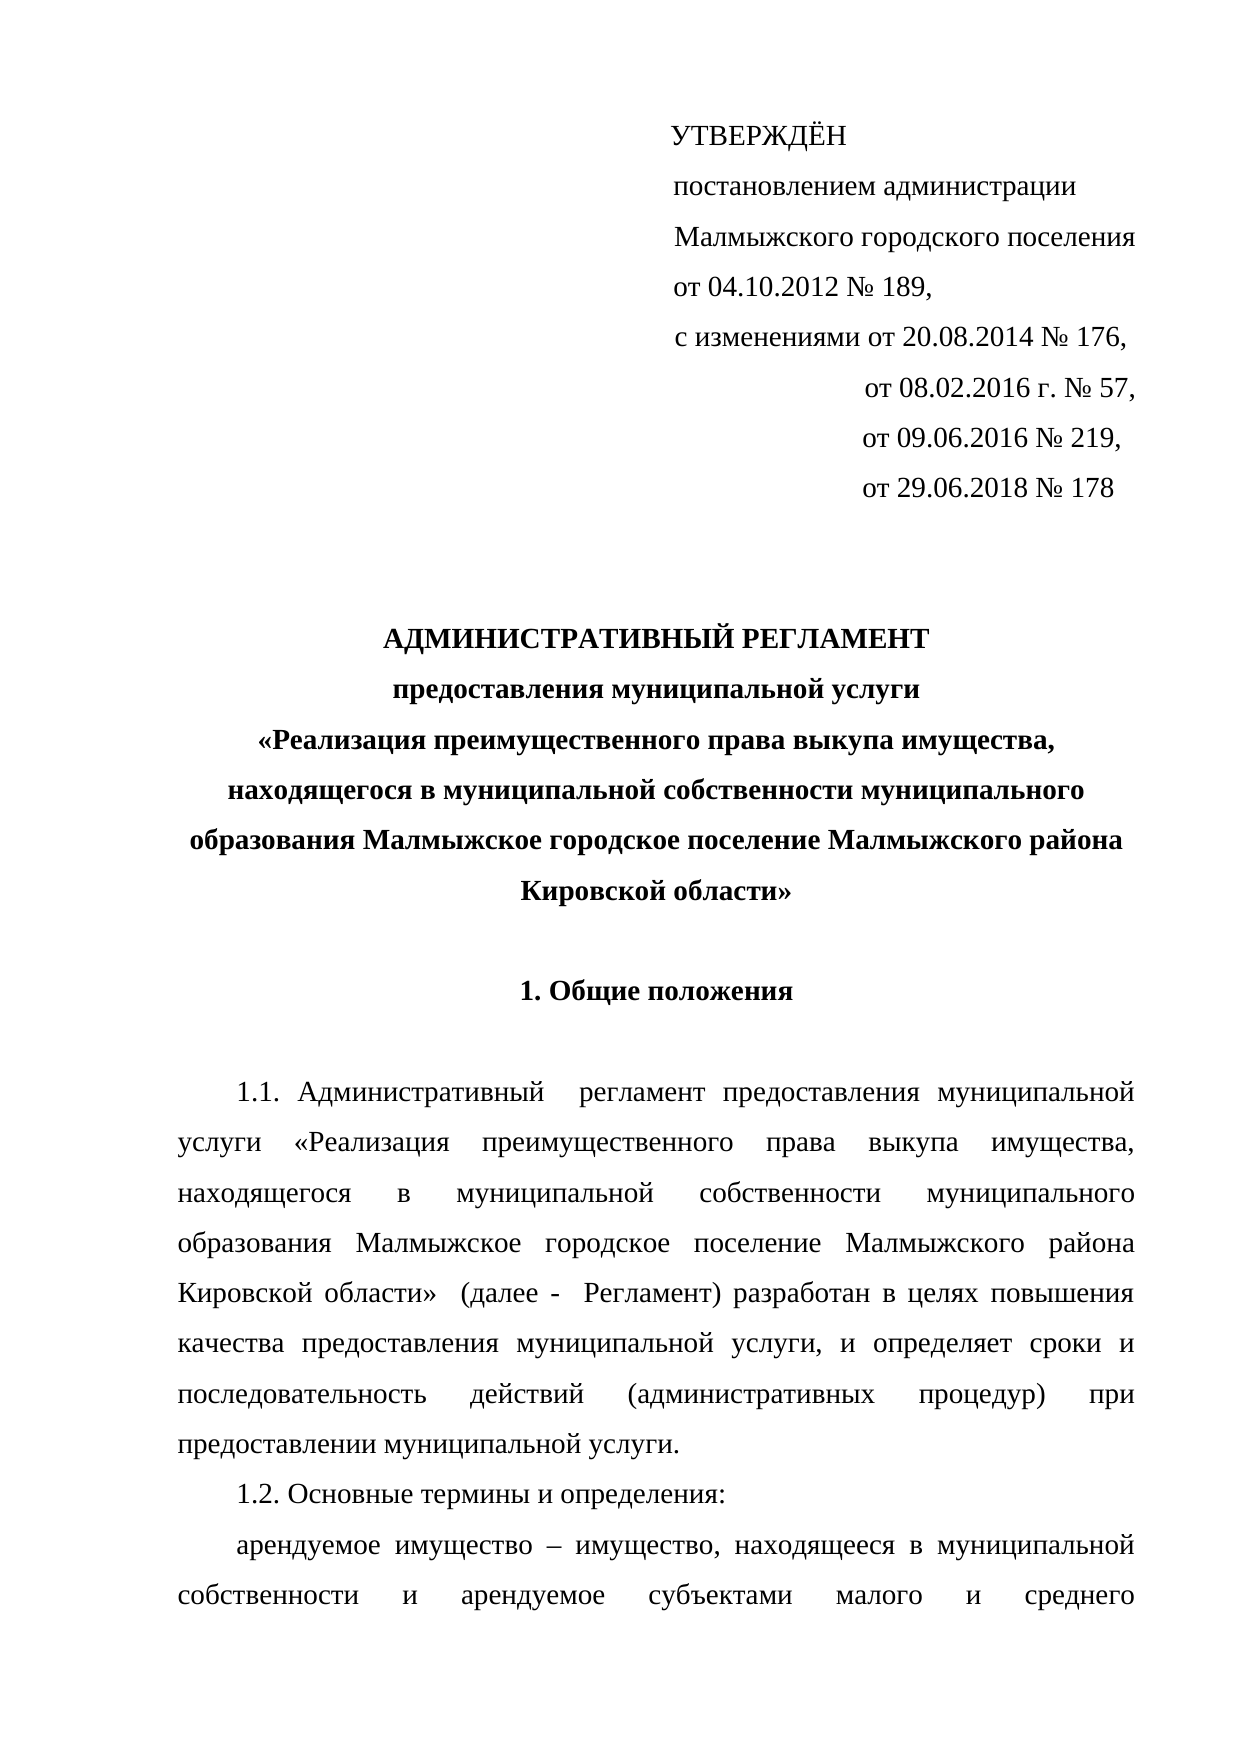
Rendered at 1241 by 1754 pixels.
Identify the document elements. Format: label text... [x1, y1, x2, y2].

text от 04.10.2012 № 189, [177, 269, 1135, 303]
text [177, 1527, 1135, 1611]
text 1.2. Основные термины и определения: [177, 1477, 1135, 1510]
text предоставления муниципальной услуги [177, 672, 1135, 705]
text 1.1. Административный регламент предоставления муниципальной услуги «Реализация преимущественного права выкупа имущества, находящегося в муниципальной собственности муниципального образования Малмыжское городское поселение Малмыжского района Кировской области» (далее - Регламент) разработан в целях повышения качества предоставления муниципальной услуги, и определяет сроки и последовательность действий (административных процедур) при предоставлении муниципальной услуги. [177, 1074, 1135, 1460]
text Кировской области» [177, 873, 1135, 906]
text 1. Общие положения [177, 973, 1135, 1007]
text АДМИНИСТРАТИВНЫЙ РЕГЛАМЕНТ [177, 621, 1135, 655]
text от 29.06.2018 № 178 [177, 470, 1135, 504]
text с изменениями от 20.08.2014 № 176, [177, 319, 1135, 353]
text Малмыжского городского поселения [177, 219, 1135, 252]
text «Реализация преимущественного права выкупа имущества, находящегося в муниципальной собственности муниципального образования Малмыжское городское поселение Малмыжского района [177, 722, 1135, 856]
text от 09.06.2016 № 219, [177, 420, 1135, 453]
text УтверждЁн [177, 118, 1135, 152]
text постановлением администрации [177, 168, 1135, 202]
text от 08.02.2016 г. № 57, [177, 370, 1135, 403]
